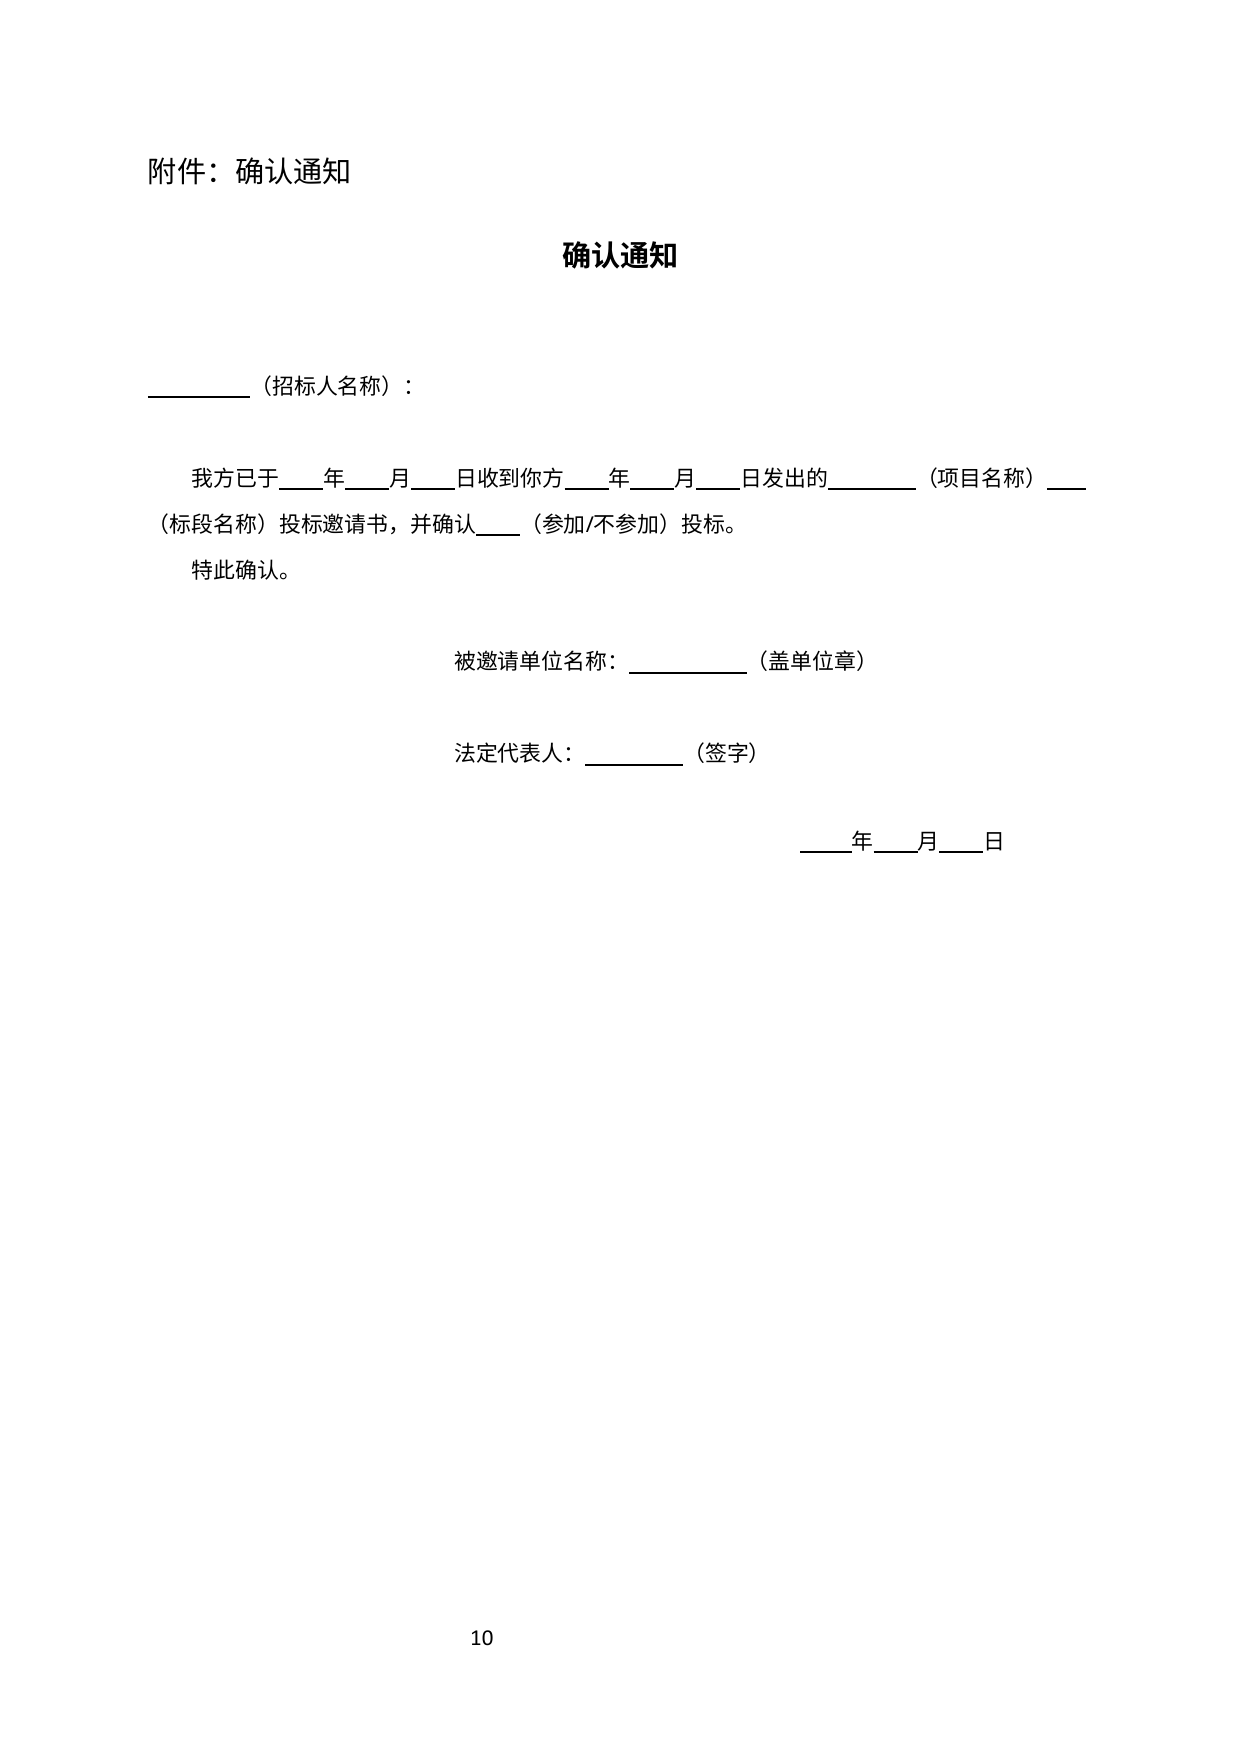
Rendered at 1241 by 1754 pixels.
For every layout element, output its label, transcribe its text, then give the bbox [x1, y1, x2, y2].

text 被邀请单位名称： （盖单位章） [148, 633, 1092, 679]
text 法定代表人： （签字） [148, 725, 1092, 771]
text 我方已于 年 月 日收到你方 年 月 日发出的 （项目名称） （标段名称）投标邀请书，并确认 （参加/不参加）投标。 [148, 450, 1092, 541]
text 特此确认。 [148, 541, 1092, 587]
text （招标人名称）： [148, 358, 1092, 404]
text 确认通知 [148, 233, 1092, 275]
text 附件：确认通知 [148, 148, 1092, 191]
text 年 月 日 [148, 816, 1005, 858]
